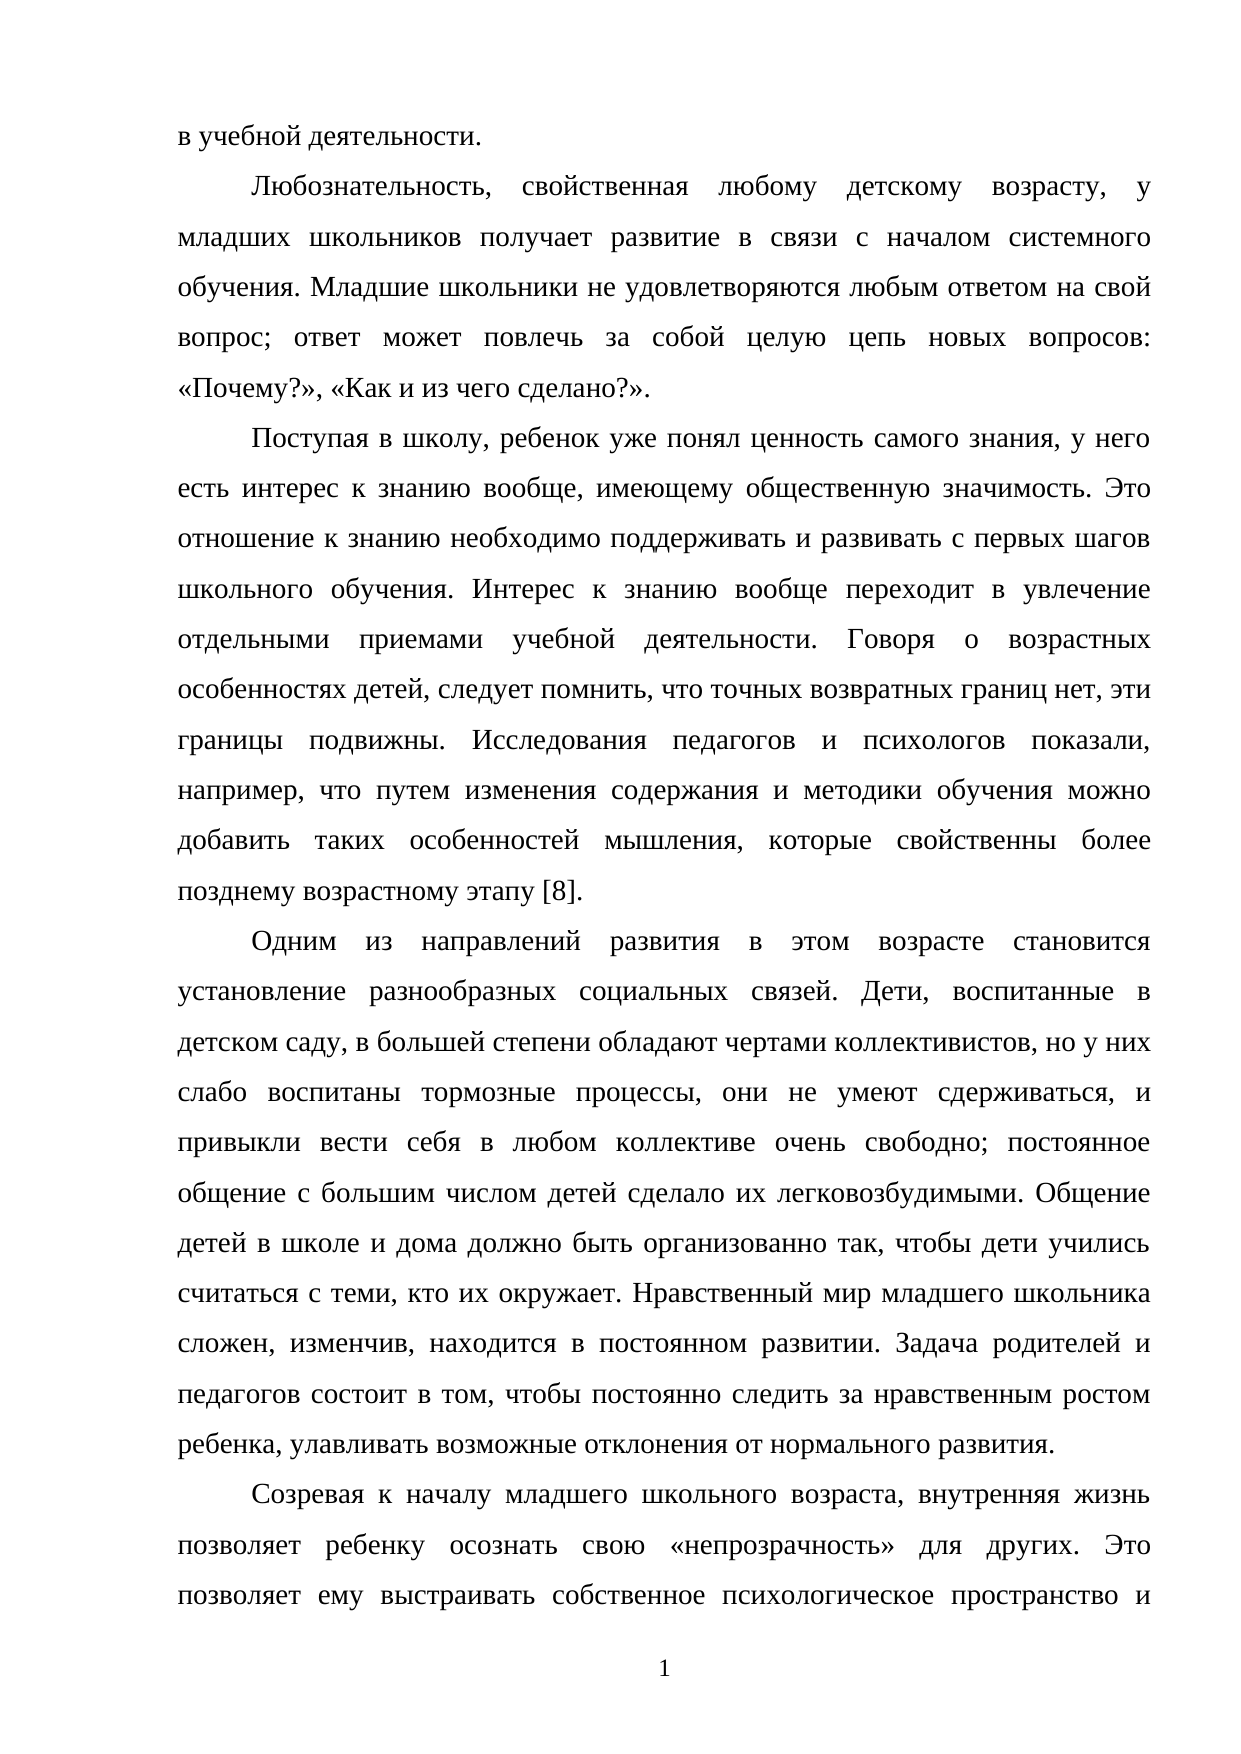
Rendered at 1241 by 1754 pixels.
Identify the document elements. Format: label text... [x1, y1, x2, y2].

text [177, 1477, 1152, 1611]
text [177, 118, 1152, 152]
text Одним из направлений развития в этом возрасте становится установление разнообразных социальных связей. Дети, воспитанные в детском саду, в большей степени обладают чертами коллективистов, но у них слабо воспитаны тормозные процессы, они не умеют сдерживаться, и привыкли вести себя в любом коллективе очень свободно; постоянное общение с большим числом детей сделало их легковозбудимыми. Общение детей в школе и дома должно быть организованно так, чтобы дети учились считаться с теми, кто их окружает. Нравственный мир младшего школьника сложен, изменчив, находится в постоянном развитии. Задача родителей и педагогов состоит в том, чтобы постоянно следить за нравственным ростом ребенка, улавливать возможные отклонения от нормального развития. [177, 923, 1152, 1460]
text Любознательность, свойственная любому детскому возрасту, у младших школьников получает развитие в связи с началом системного обучения. Младшие школьники не удовлетворяются любым ответом на свой вопрос; ответ может повлечь за собой целую цепь новых вопросов: «Почему?», «Как и из чего сделано?». [177, 168, 1152, 403]
text Поступая в школу, ребенок уже понял ценность самого знания, у него есть интерес к знанию вообще, имеющему общественную значимость. Это отношение к знанию необходимо поддерживать и развивать с первых шагов школьного обучения. Интерес к знанию вообще переходит в увлечение отдельными приемами учебной деятельности. Говоря о возрастных особенностях детей, следует помнить, что точных возвратных границ нет, эти границы подвижны. Исследования педагогов и психологов показали, например, что путем изменения содержания и методики обучения можно добавить таких особенностей мышления, которые свойственны более позднему возрастному этапу [8]. [177, 420, 1152, 906]
